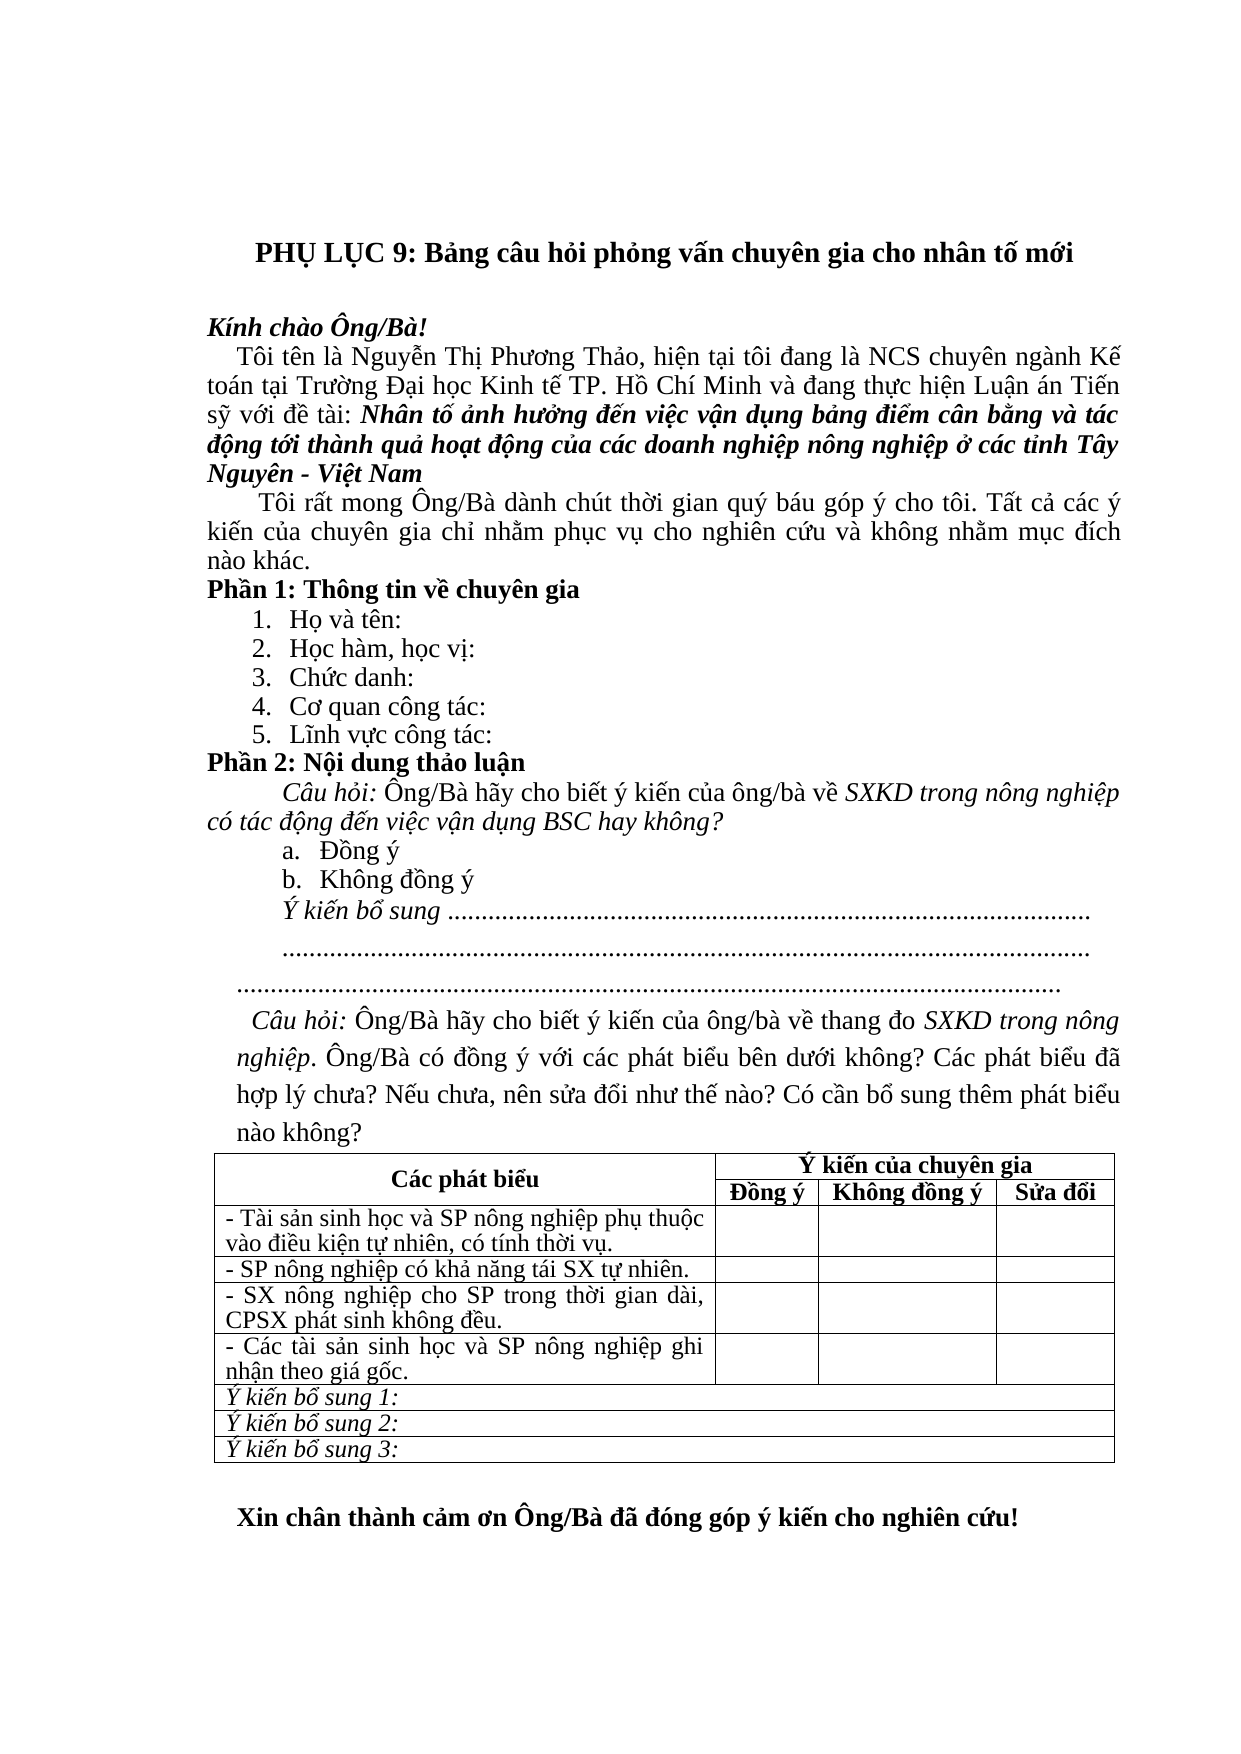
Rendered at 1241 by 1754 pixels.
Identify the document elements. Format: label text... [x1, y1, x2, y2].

list Chức danh: [252, 663, 1122, 692]
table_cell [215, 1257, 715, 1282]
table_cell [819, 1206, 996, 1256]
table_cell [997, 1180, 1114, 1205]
text Xin chân thành cảm ơn Ông/Bà đã đóng góp ý kiến cho nghiên cứu! [207, 1501, 1122, 1532]
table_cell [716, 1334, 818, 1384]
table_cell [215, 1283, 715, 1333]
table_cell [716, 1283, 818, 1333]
list Họ và tên: [252, 605, 1122, 634]
text PHỤ LỤC 9: Bảng câu hỏi phỏng vấn chuyên gia cho nhân tố mới [207, 236, 1122, 269]
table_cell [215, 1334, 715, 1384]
text Phần 2: Nội dung thảo luận [207, 748, 1122, 778]
text Tôi rất mong Ông/Bà dành chút thời gian quý báu góp ý cho tôi. Tất cả các ý kiến của chuyên gia chỉ nhằm phục vụ cho nghiên cứu và không nhằm mục đích nào khác. [207, 488, 1122, 576]
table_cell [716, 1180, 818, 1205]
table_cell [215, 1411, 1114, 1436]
list Không đồng ý [282, 865, 1122, 894]
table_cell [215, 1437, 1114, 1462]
text Ý kiến bổ sung [282, 894, 1122, 963]
text Phần 1: Thông tin về chuyên gia [207, 576, 1122, 605]
text Câu hỏi: Ông/Bà hãy cho biết ý kiến của ông/bà về thang đo SXKD trong nông nghiệp. Ông/Bà có đồng ý với các phát biểu bên dưới không? Các phát biểu đã hợp lý chưa? Nếu chưa, nên sửa đổi như thế nào? Có cần bổ sung thêm phát biểu nào không? [236, 969, 1122, 1147]
text Tôi tên là Nguyễn Thị Phương Thảo, hiện tại tôi đang là NCS chuyên ngành Kế toán tại Trường Đại học Kinh tế TP. Hồ Chí Minh và đang thực hiện Luận án Tiến sỹ với đề tài: Nhân tố ảnh hưởng đến việc vận dụng bảng điểm cân bằng và tác động tới thành quả hoạt động của các doanh nghiệp nông nghiệp ở các tỉnh Tây Nguyên - Việt Nam [207, 342, 1122, 488]
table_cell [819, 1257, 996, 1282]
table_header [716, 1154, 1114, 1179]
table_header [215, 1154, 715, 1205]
text Câu hỏi: Ông/Bà hãy cho biết ý kiến của ông/bà về SXKD trong nông nghiệp có tác động đến việc vận dụng BSC hay không? [207, 778, 1122, 836]
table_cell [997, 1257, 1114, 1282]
list Lĩnh vực công tác: [252, 721, 1122, 748]
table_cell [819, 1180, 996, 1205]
list Cơ quan công tác: [252, 692, 1122, 721]
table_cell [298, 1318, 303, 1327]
text Kính chào Ông/Bà! [207, 313, 1122, 342]
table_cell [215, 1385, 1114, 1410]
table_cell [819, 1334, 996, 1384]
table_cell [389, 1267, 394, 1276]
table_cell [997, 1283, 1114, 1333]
list Đồng ý [282, 836, 1122, 865]
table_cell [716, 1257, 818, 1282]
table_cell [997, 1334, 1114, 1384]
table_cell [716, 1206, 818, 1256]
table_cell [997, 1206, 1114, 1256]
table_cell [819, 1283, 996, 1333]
list Học hàm, học vị: [252, 634, 1122, 663]
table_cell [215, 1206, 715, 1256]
